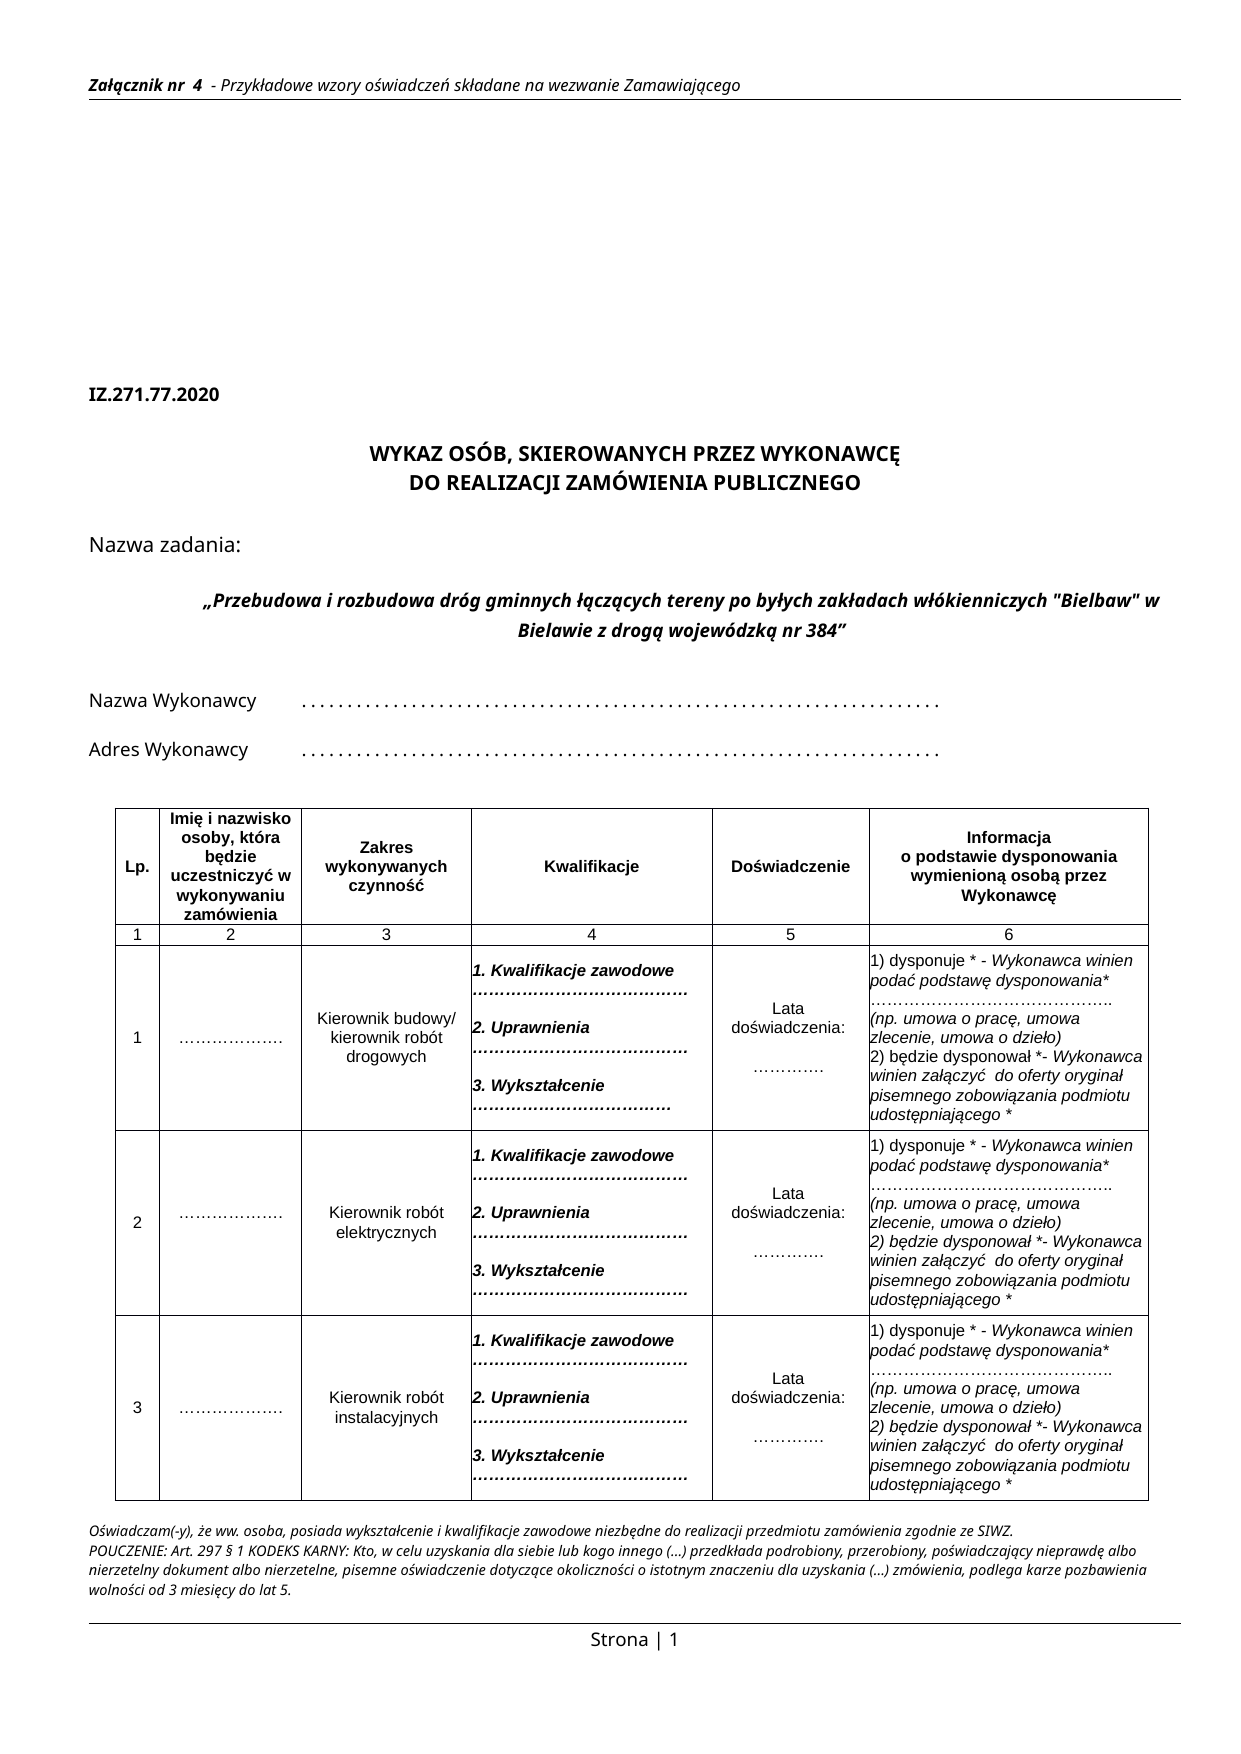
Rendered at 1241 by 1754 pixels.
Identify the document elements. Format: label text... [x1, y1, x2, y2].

table_header Zakres wykonywanych czynność [302, 809, 471, 924]
table_cell 3 [116, 1316, 159, 1499]
table_cell 1. Kwalifikacje zawodowe ………………………………… 2. Uprawnienia ………………………………… 3. Wykształcenie ………………………………… [472, 1131, 712, 1314]
table_cell 5 [713, 925, 869, 944]
table_cell ………………. [160, 946, 301, 1129]
table_header Doświadczenie [713, 809, 869, 924]
table_cell Kierownik robót elektrycznych [302, 1131, 471, 1314]
table_header Nazwa Wykonawcy [81, 682, 294, 730]
table_cell 2 [116, 1131, 159, 1314]
table_cell Lata doświadczenia: …………. [713, 1131, 869, 1314]
table_cell Lata doświadczenia: …………. [713, 1316, 869, 1499]
table_cell ………………. [160, 1316, 301, 1499]
table_cell 4 [472, 925, 712, 944]
table_cell Kierownik robót instalacyjnych [302, 1316, 471, 1499]
table_cell 1 [116, 946, 159, 1129]
text „Przebudowa i rozbudowa dróg gminnych łączących tereny po byłych zakładach włókienniczych "Bielbaw" w Bielawie z drogą wojewódzką nr 384” [182, 588, 1181, 643]
table_header ...................................................................... [294, 682, 1131, 730]
table_cell 6 [870, 925, 1148, 944]
table_header Informacja o podstawie dysponowania wymienioną osobą przez Wykonawcę [870, 809, 1148, 924]
table_cell 1) dysponuje * - Wykonawca winien podać podstawę dysponowania* …………………………………….. (np. umowa o pracę, umowa zlecenie, umowa o dzieło) 2) będzie dysponował *- Wykonawca winien załączyć do oferty oryginał pisemnego zobowiązania podmiotu udostępniającego * [870, 1316, 1148, 1499]
text Nazwa zadania: [89, 530, 1181, 559]
table_cell 3 [302, 925, 471, 944]
text IZ.271.77.2020 [89, 382, 1181, 407]
table_cell 1) dysponuje * - Wykonawca winien podać podstawę dysponowania* …………………………………….. (np. umowa o pracę, umowa zlecenie, umowa o dzieło) 2) będzie dysponował *- Wykonawca winien załączyć do oferty oryginał pisemnego zobowiązania podmiotu udostępniającego * [870, 946, 1148, 1129]
table_header Lp. [116, 809, 159, 924]
table_cell 1 [116, 925, 159, 944]
text WYKAZ OSÓB, SKIEROWANYCH PRZEZ WYKONAWCĘ [89, 439, 1181, 468]
table_cell Lata doświadczenia: …………. [713, 946, 869, 1129]
table_cell 1. Kwalifikacje zawodowe ………………………………… 2. Uprawnienia ………………………………… 3. Wykształcenie ……………………………… [472, 946, 712, 1129]
table_header Imię i nazwisko osoby, która będzie uczestniczyć w wykonywaniu zamówienia [160, 809, 301, 924]
text Oświadczam(-y), że ww. osoba, posiada wykształcenie i kwalifikacje zawodowe niezbędne do realizacji przedmiotu zamówienia zgodnie ze SIWZ. [89, 1520, 1181, 1540]
table_header Kwalifikacje [472, 809, 712, 924]
table_cell ...................................................................... [294, 730, 1131, 778]
table_cell Kierownik budowy/ kierownik robót drogowych [302, 946, 471, 1129]
text DO REALIZACJI ZAMÓWIENIA PUBLICZNEGO [89, 468, 1181, 496]
table_cell ………………. [160, 1131, 301, 1314]
table_cell 1) dysponuje * - Wykonawca winien podać podstawę dysponowania* …………………………………….. (np. umowa o pracę, umowa zlecenie, umowa o dzieło) 2) będzie dysponował *- Wykonawca winien załączyć do oferty oryginał pisemnego zobowiązania podmiotu udostępniającego * [870, 1131, 1148, 1314]
table_cell Adres Wykonawcy [81, 730, 294, 778]
table_cell 1. Kwalifikacje zawodowe ………………………………… 2. Uprawnienia ………………………………… 3. Wykształcenie ………………………………… [472, 1316, 712, 1499]
table_cell 2 [160, 925, 301, 944]
text POUCZENIE: Art. 297 § 1 KODEKS KARNY: Kto, w celu uzyskania dla siebie lub kogo innego (…) przedkłada podrobiony, przerobiony, poświadczający nieprawdę albo nierzetelny dokument albo nierzetelne, pisemne oświadczenie dotyczące okoliczności o istotnym znaczeniu dla uzyskania (…) zmówienia, podlega karze pozbawienia wolności od 3 miesięcy do lat 5. [89, 1540, 1181, 1600]
